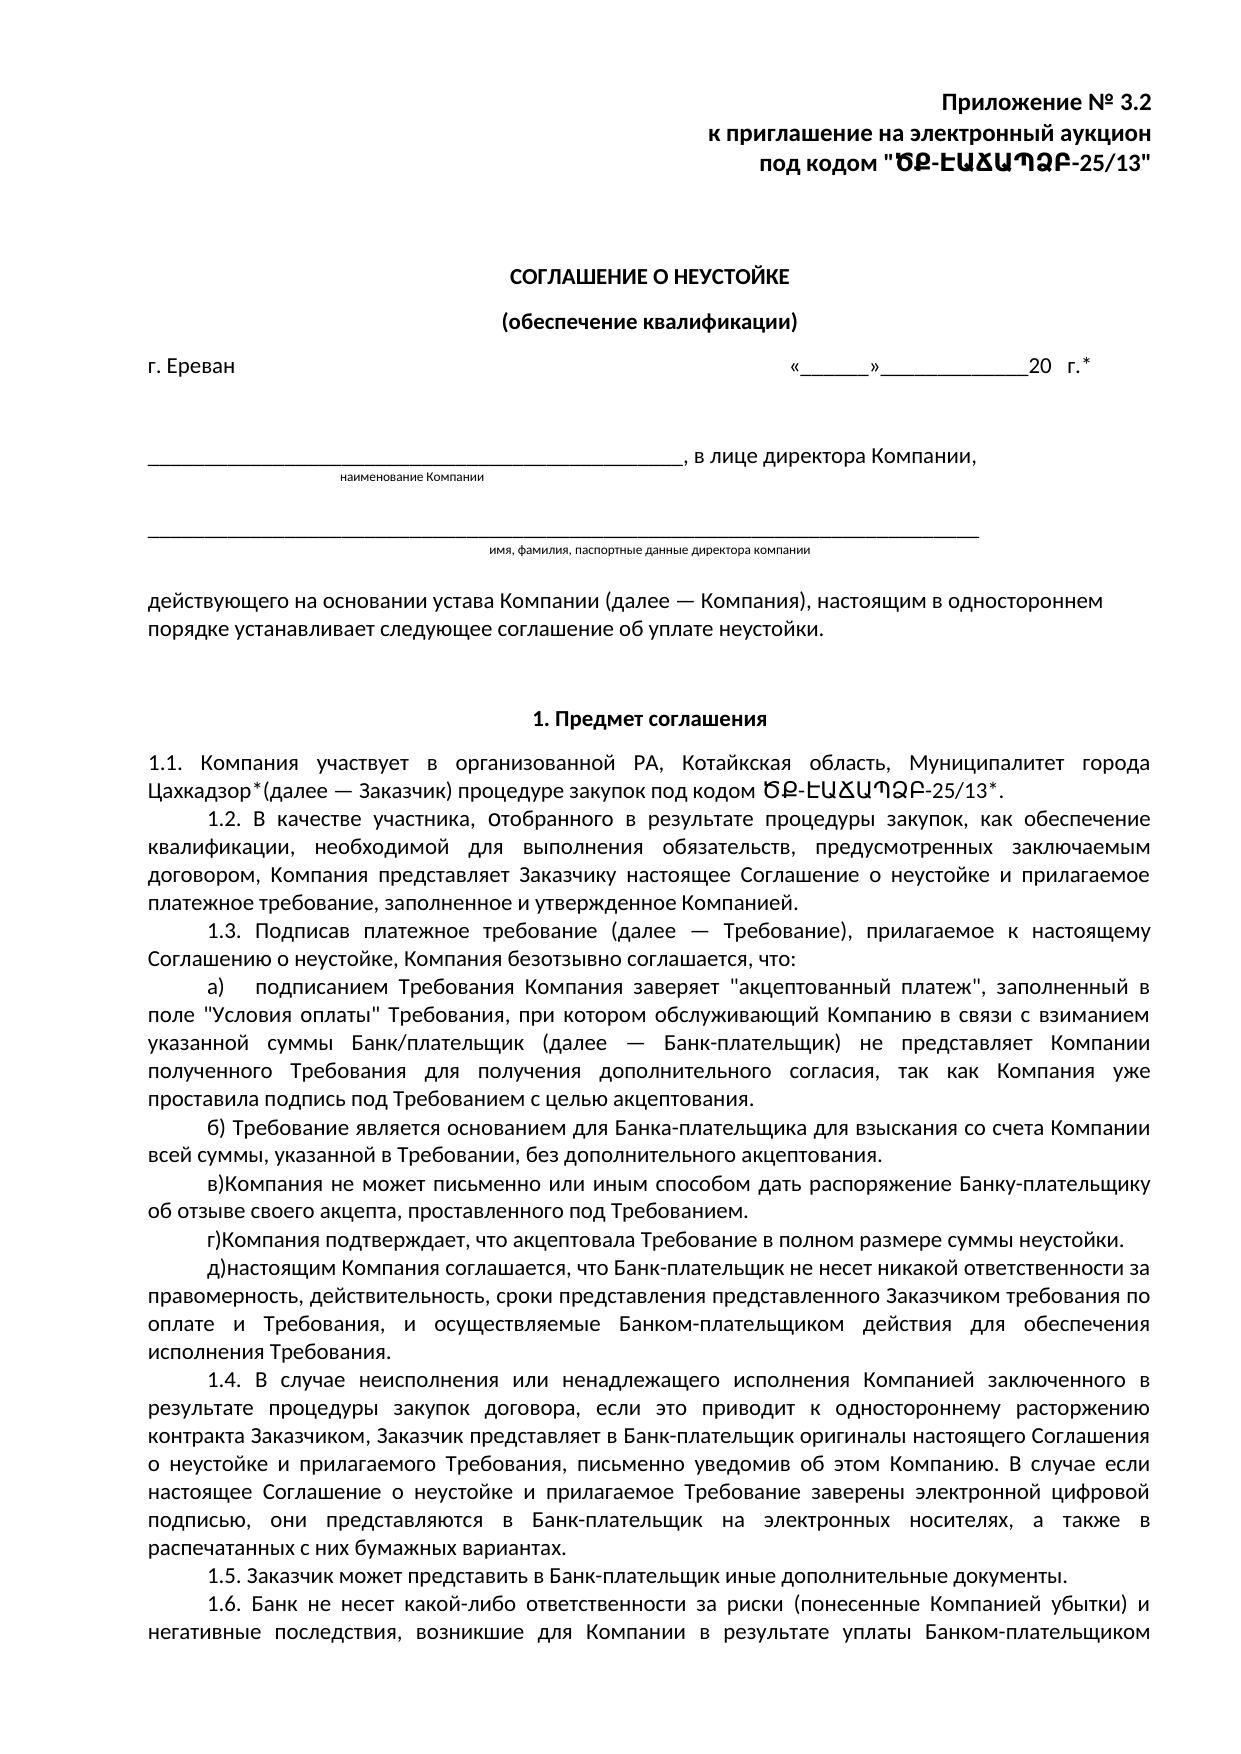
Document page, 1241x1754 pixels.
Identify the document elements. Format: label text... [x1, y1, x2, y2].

text к приглашение на электронный аукцион [177, 117, 1152, 147]
text имя, фамилия, паспортные данные директора компании [148, 542, 1152, 569]
table_header «______»_____________20 г.* [635, 351, 1104, 396]
text действующего на основании устава Компании (далее — Компания), настоящим в одностороннем [148, 586, 1152, 614]
text а) подписанием Требования Компания заверяет "акцептованный платеж", заполненный в поле "Условия оплаты" Требования, при котором обслуживающий Компанию в связи с взиманием указанной суммы Банк/плательщик (далее — Банк-плательщик) не представляет Компании полученного Требования для получения дополнительного согласия, так как Компания уже проставила подпись под Требованием с целью акцептования. [148, 972, 1152, 1113]
text 1.4. В случае неисполнения или ненадлежащего исполнения Компанией заключенного в результате процедуры закупок договора, если это приводит к одностороннему расторжению контракта Заказчиком, Заказчик представляет в Банк-плательщик оригиналы настоящего Соглашения о неустойке и прилагаемого Требования, письменно уведомив об этом Компанию. В случае если настоящее Соглашение о неустойке и прилагаемое Требование заверены электронной цифровой подписью, они представляются в Банк-плательщик на электронных носителях, а также в распечатанных с них бумажных вариантах. [148, 1365, 1152, 1561]
text 1.1. Компания участвует в организованной РА, Котайкская область, Муниципалитет города Цахкадзор*(далее — Заказчик) процедуре закупок под кодом ԾՔ-ԷԱՃԱՊՁԲ-25/13*. [148, 748, 1152, 804]
text 1. Предмет соглашения [148, 704, 1152, 732]
text порядке устанавливает следующее соглашение об уплате неустойки. [148, 614, 1152, 642]
text 1.5. Заказчик может представить в Банк-плательщик иные дополнительные документы. [148, 1561, 1152, 1589]
text в)Компания не может письменно или иным способом дать распоряжение Банку-плательщику об отзыве своего акцепта, проставленного под Требованием. [148, 1169, 1152, 1225]
text Приложение № 3.2 [148, 86, 1152, 117]
text _______________________________________________, в лице директора Компании, [148, 441, 1152, 469]
text наименование Компании [340, 469, 1152, 497]
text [148, 1589, 1152, 1645]
text г)Компания подтверждает, что акцептовала Требование в полном размере суммы неустойки. [148, 1225, 1152, 1253]
table_header г. Ереван [136, 351, 635, 396]
text б) Требование является основанием для Банка-плательщика для взыскания со счета Компании всей суммы, указанной в Требовании, без дополнительного акцептования. [148, 1113, 1152, 1169]
text 1.3. Подписав платежное требование (далее — Требование), прилагаемое к настоящему Соглашению о неустойке, Компания безотзывно соглашается, что: [148, 916, 1152, 972]
text _________________________________________________________________________ [148, 513, 1152, 542]
text 1.2. В качестве участника, օтобранного в результате процедуры закупок, как обеспечение квалификации, необходимой для выполнения обязательств, предусмотренных заключаемым договором, Kомпания представляет Заказчику настоящее Соглашение о неустойке и прилагаемое платежное требование, заполненное и утвержденное Компанией. [148, 804, 1152, 916]
text д)настоящим Компания соглашается, что Банк-плательщик не несет никакой ответственности за правомерность, действительность, сроки представления представленного Заказчиком требования по оплате и Требования, и осуществляемые Банком-плательщиком действия для обеспечения исполнения Требования. [148, 1253, 1152, 1365]
text под кодом "ԾՔ-ԷԱՃԱՊՁԲ-25/13" [177, 147, 1152, 178]
text СОГЛАШЕНИЕ О НЕУСТОЙКЕ [148, 262, 1152, 290]
text (обеспечение квалификации) [148, 307, 1152, 335]
